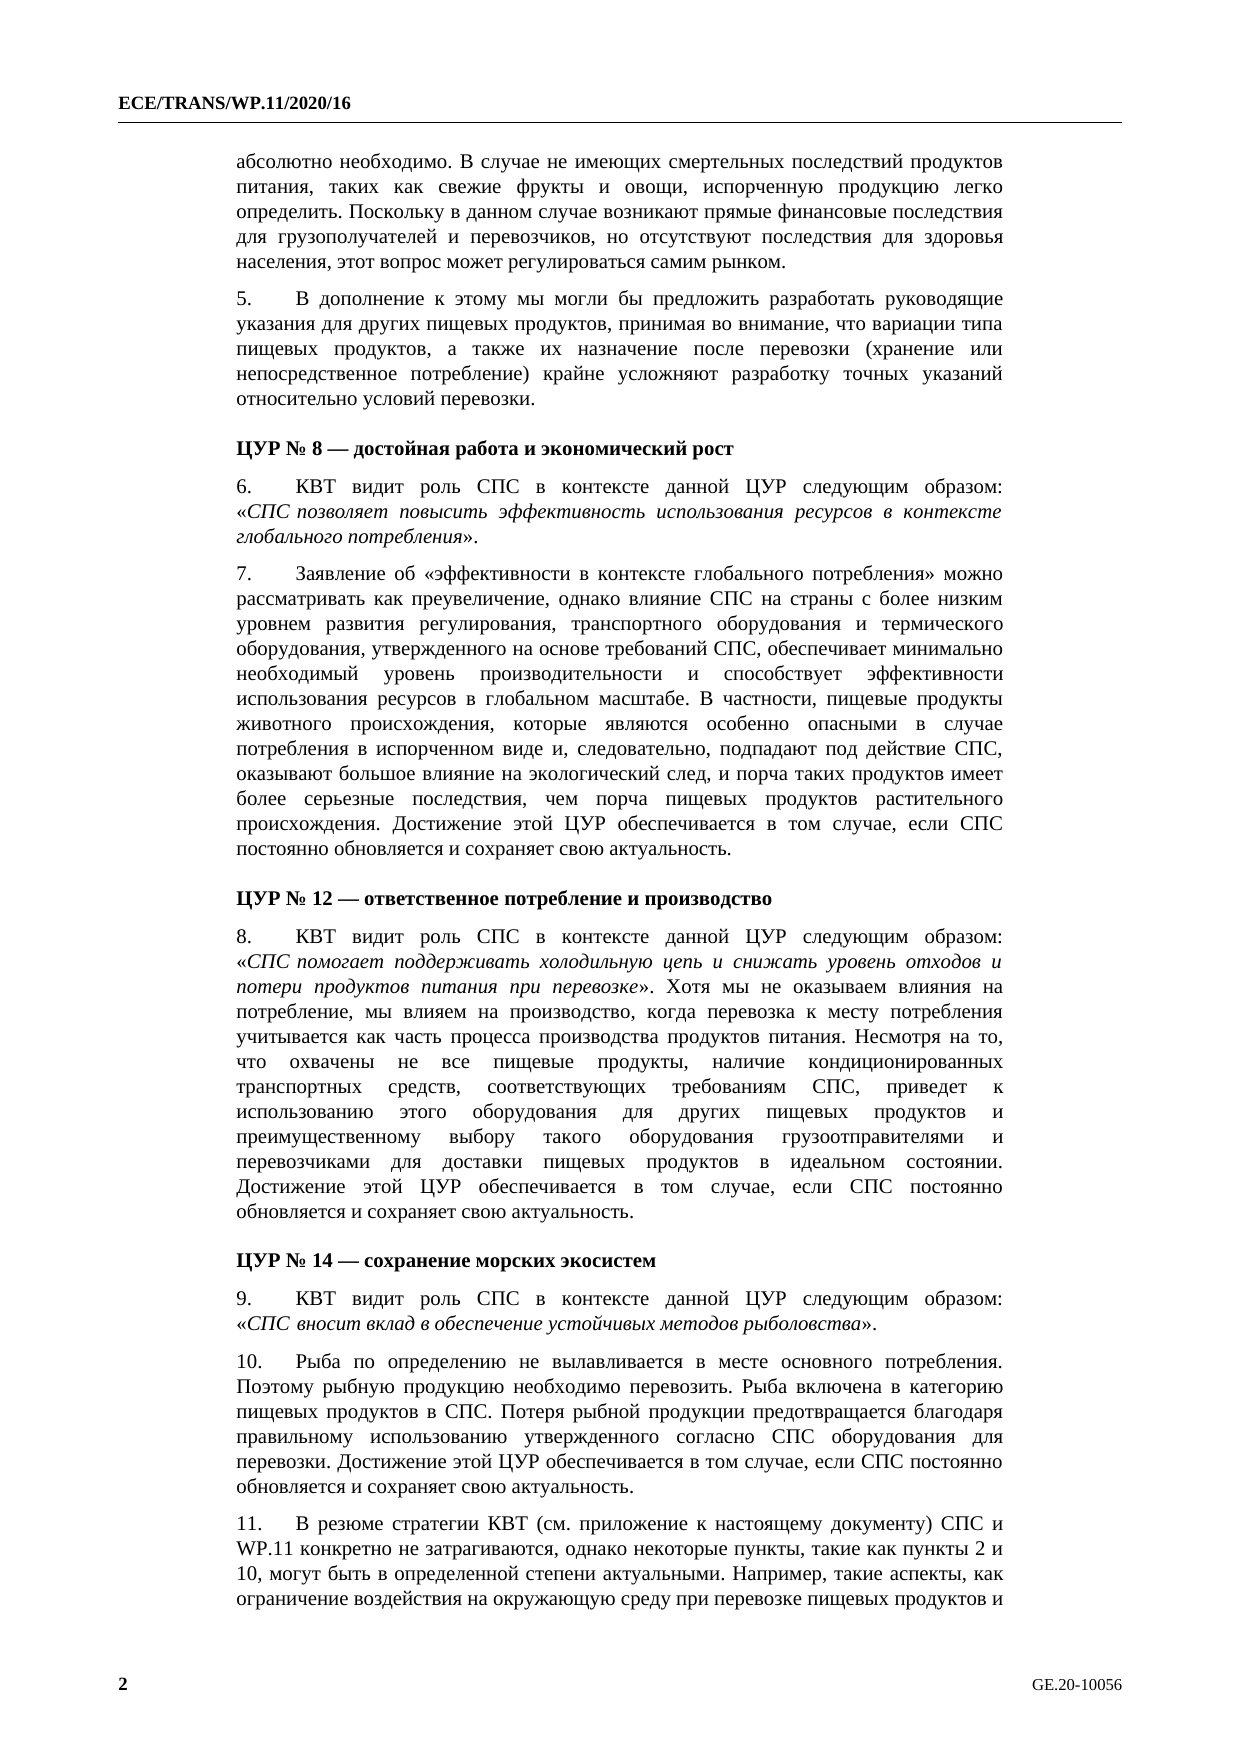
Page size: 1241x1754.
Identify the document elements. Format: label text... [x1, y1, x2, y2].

text ЦУР № 8 — достойная работа и экономический рост [118, 435, 1004, 460]
text 8. КВТ видит роль СПС в контексте данной ЦУР следующим образом: «СПС помогает поддерживать холодильную цепь и снижать уровень отходов и потери продуктов питания при перевозке». Хотя мы не оказываем влияния на потребление, мы влияем на производство, когда перевозка к месту потребления учитывается как часть процесса производства продуктов питания. Несмотря на то, что охвачены не все пищевые продукты, наличие кондиционированных транспортных средств, соответствующих требованиям СПС, приведет к использованию этого оборудования для других пищевых продуктов и преимущественному выбору такого оборудования грузоотправителями и перевозчиками для доставки пищевых продуктов в идеальном состоянии. Достижение этой ЦУР обеспечивается в том случае, если СПС постоянно обновляется и сохраняет свою актуальность. [236, 923, 1004, 1223]
text 6. КВТ видит роль СПС в контексте данной ЦУР следующим образом: «СПС позволяет повысить эффективность использования ресурсов в контексте глобального потребления». [236, 473, 1004, 548]
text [236, 1510, 1004, 1610]
text ЦУР № 14 — сохранение морских экосистем [118, 1248, 1004, 1273]
text 10. Рыба по определению не вылавливается в месте основного потребления. Поэтому рыбную продукцию необходимо перевозить. Рыба включена в категорию пищевых продуктов в СПС. Потеря рыбной продукции предотвращается благодаря правильному использованию утвержденного согласно СПС оборудования для перевозки. Достижение этой ЦУР обеспечивается в том случае, если СПС постоянно обновляется и сохраняет свою актуальность. [236, 1348, 1004, 1498]
text ЦУР № 12 — ответственное потребление и производство [118, 885, 1004, 910]
text 7. Заявление об «эффективности в контексте глобального потребления» можно рассматривать как преувеличение, однако влияние СПС на страны с более низким уровнем развития регулирования, транспортного оборудования и термического оборудования, утвержденного на основе требований СПС, обеспечивает минимально необходимый уровень производительности и способствует эффективности использования ресурсов в глобальном масштабе. В частности, пищевые продукты животного происхождения, которые являются особенно опасными в случае потребления в испорченном виде и, следовательно, подпадают под действие СПС, оказывают большое влияние на экологический след, и порча таких продуктов имеет более серьезные последствия, чем порча пищевых продуктов растительного происхождения. Достижение этой ЦУР обеспечивается в том случае, если СПС постоянно обновляется и сохраняет свою актуальность. [236, 560, 1004, 860]
text 9. КВТ видит роль СПС в контексте данной ЦУР следующим образом: «СПС вносит вклад в обеспечение устойчивых методов рыболовства». [236, 1285, 1004, 1335]
text 5. В дополнение к этому мы могли бы предложить разработать руководящие указания для других пищевых продуктов, принимая во внимание, что вариации типа пищевых продуктов, а также их назначение после перевозки (хранение или непосредственное потребление) крайне усложняют разработку точных указаний относительно условий перевозки. [236, 285, 1004, 410]
